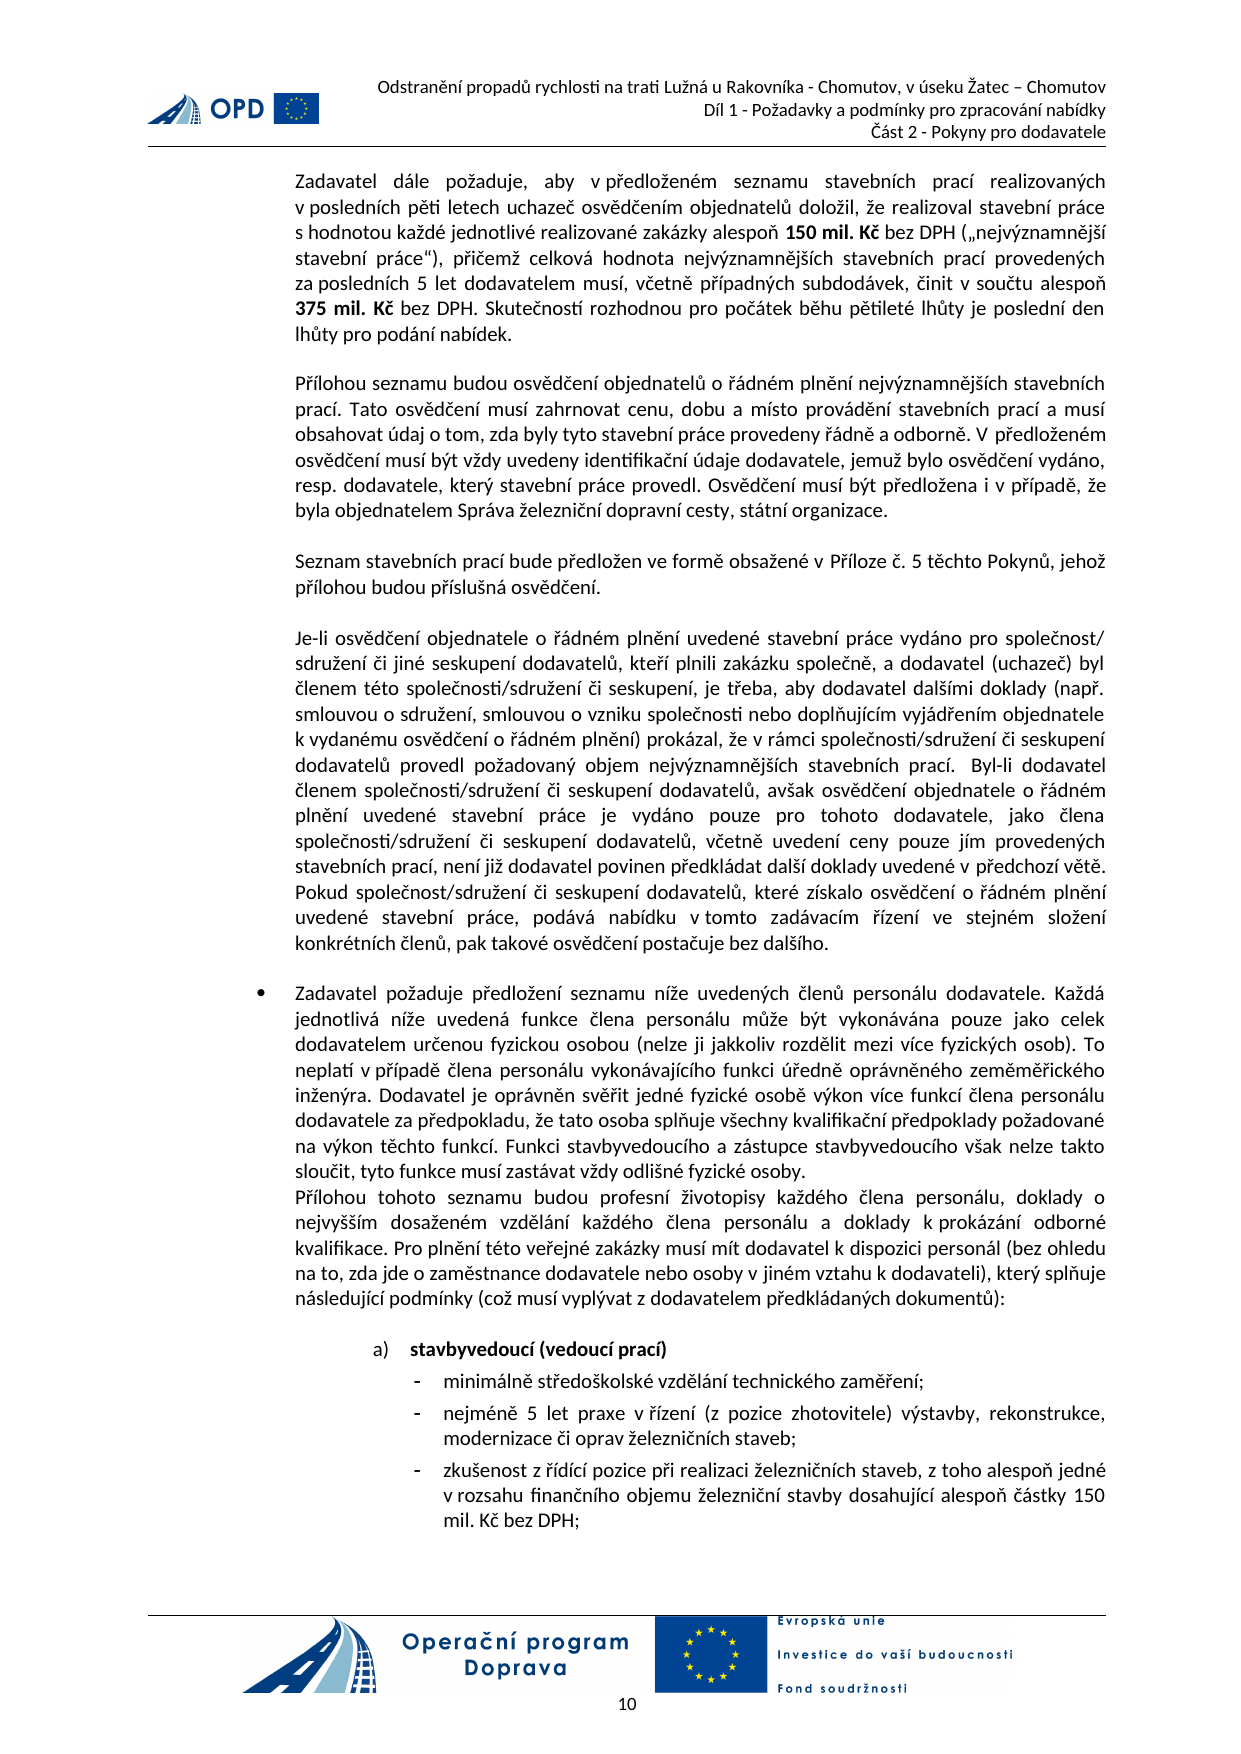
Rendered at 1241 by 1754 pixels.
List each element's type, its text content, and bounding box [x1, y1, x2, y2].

list nejméně 5 let praxe v řízení (z pozice zhotovitele) výstavby, rekonstrukce, modernizace či oprav železničních staveb; [413, 1400, 1106, 1451]
text Je-li osvědčení objednatele o řádném plnění uvedené stavební práce vydáno pro společnost/ sdružení či jiné seskupení dodavatelů, kteří plnili zakázku společně, a dodavatel (uchazeč) byl členem této společnosti/sdružení či seskupení, je třeba, aby dodavatel dalšími doklady (např. smlouvou o sdružení, smlouvou o vzniku společnosti nebo doplňujícím vyjádřením objednatele k vydanému osvědčení o řádném plnění) prokázal, že v rámci společnosti/sdružení či seskupení dodavatelů provedl požadovaný objem nejvýznamnějších stavebních prací. Byl-li dodavatel členem společnosti/sdružení či seskupení dodavatelů, avšak osvědčení objednatele o řádném plnění uvedené stavební práce je vydáno pouze pro tohoto dodavatele, jako člena společnosti/sdružení či seskupení dodavatelů, včetně uvedení ceny pouze jím provedených stavebních prací, není již dodavatel povinen předkládat další doklady uvedené v předchozí větě. Pokud společnost/sdružení či seskupení dodavatelů, které získalo osvědčení o řádném plnění uvedené stavební práce, podává nabídku v tomto zadávacím řízení ve stejném složení konkrétních členů, pak takové osvědčení postačuje bez dalšího. [295, 625, 1106, 955]
text Přílohou seznamu budou osvědčení objednatelů o řádném plnění nejvýznamnějších stavebních prací. Tato osvědčení musí zahrnovat cenu, dobu a místo provádění stavebních prací a musí obsahovat údaj o tom, zda byly tyto stavební práce provedeny řádně a odborně. V předloženém osvědčení musí být vždy uvedeny identifikační údaje dodavatele, jemuž bylo osvědčení vydáno, resp. dodavatele, který stavební práce provedl. Osvědčení musí být předložena i v případě, že byla objednatelem Správa železniční dopravní cesty, státní organizace. [295, 371, 1106, 523]
list Zadavatel požaduje předložení seznamu níže uvedených členů personálu dodavatele. Každá jednotlivá níže uvedená funkce člena personálu může být vykonávána pouze jako celek dodavatelem určenou fyzickou osobou (nelze ji jakkoliv rozdělit mezi více fyzických osob). To neplatí v případě člena personálu vykonávajícího funkci úředně oprávněného zeměměřického inženýra. Dodavatel je oprávněn svěřit jedné fyzické osobě výkon více funkcí člena personálu dodavatele za předpokladu, že tato osoba splňuje všechny kvalifikační předpoklady požadované na výkon těchto funkcí. Funkci stavbyvedoucího a zástupce stavbyvedoucího však nelze takto sloučit, tyto funkce musí zastávat vždy odlišné fyzické osoby. [257, 981, 1106, 1184]
picture [242, 1616, 1012, 1693]
list zkušenost z řídící pozice při realizaci železničních staveb, z toho alespoň jedné v rozsahu finančního objemu železniční stavby dosahující alespoň částky 150 mil. Kč bez DPH; [413, 1457, 1106, 1533]
text Přílohou tohoto seznamu budou profesní životopisy každého člena personálu, doklady o nejvyšším dosaženém vzdělání každého člena personálu a doklady k prokázání odborné kvalifikace. Pro plnění této veřejné zakázky musí mít dodavatel k dispozici personál (bez ohledu na to, zda jde o zaměstnance dodavatele nebo osoby v jiném vztahu k dodavateli), který splňuje následující podmínky (což musí vyplývat z dodavatelem předkládaných dokumentů): [295, 1184, 1106, 1311]
text Zadavatel dále požaduje, aby v předloženém seznamu stavebních prací realizovaných v posledních pěti letech uchazeč osvědčením objednatelů doložil, že realizoval stavební práce s hodnotou každé jednotlivé realizované zakázky alespoň 150 mil. Kč bez DPH („nejvýznamnější stavební práce“), přičemž celková hodnota nejvýznamnějších stavebních prací provedených za posledních 5 let dodavatelem musí, včetně případných subdodávek, činit v součtu alespoň 375 mil. Kč bez DPH. Skutečností rozhodnou pro počátek běhu pětileté lhůty je poslední den lhůty pro podání nabídek. [295, 168, 1106, 346]
list minimálně středoškolské vzdělání technického zaměření; [413, 1368, 1106, 1393]
text Seznam stavebních prací bude předložen ve formě obsažené v Příloze č. 5 těchto Pokynů, jehož přílohou budou příslušná osvědčení. [295, 548, 1106, 599]
picture [147, 93, 319, 124]
list stavbyvedoucí (vedoucí prací) [373, 1336, 1106, 1362]
